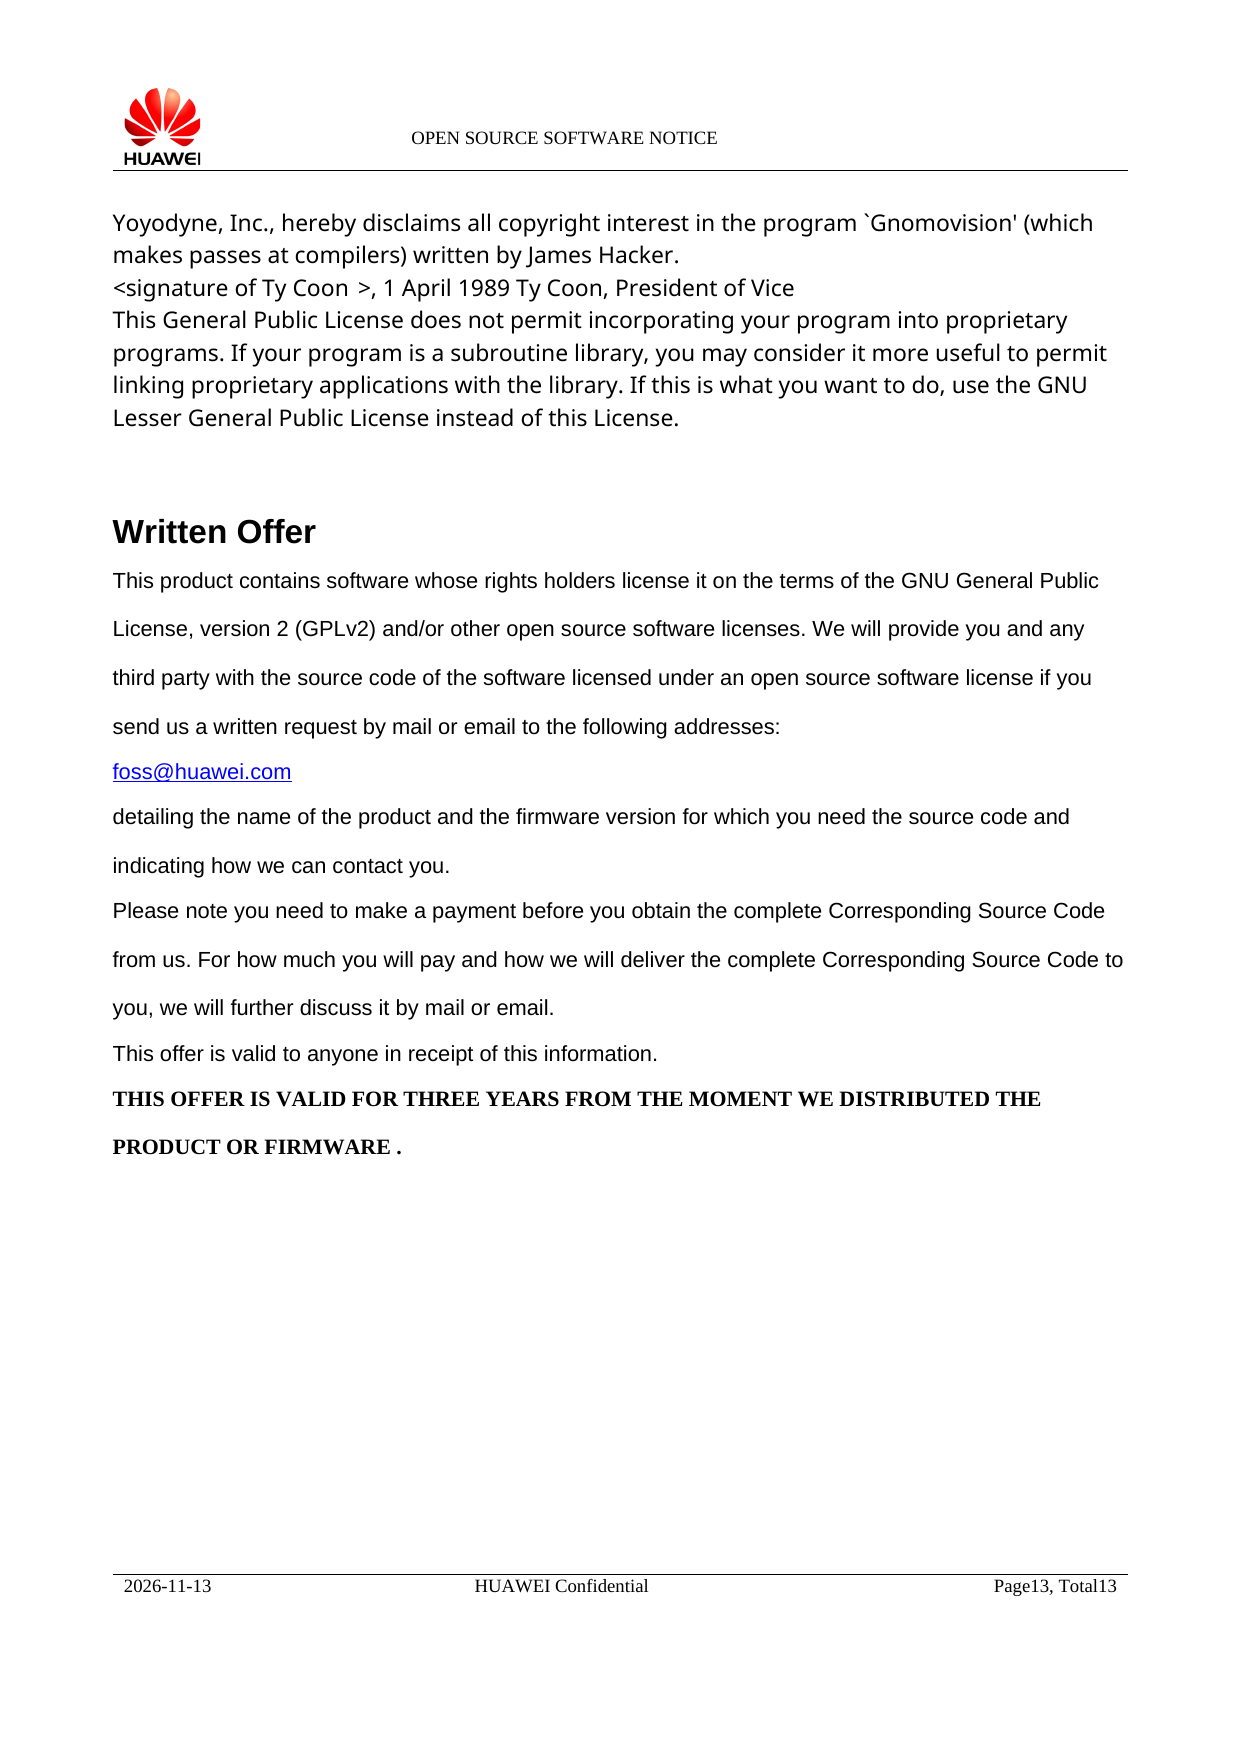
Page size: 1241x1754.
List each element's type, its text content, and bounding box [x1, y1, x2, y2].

text This General Public License does not permit incorporating your program into proprietary programs. If your program is a subroutine library, you may consider it more useful to permit linking proprietary applications with the library. If this is what you want to do, use the GNU Lesser General Public License instead of this License. [112, 304, 1128, 434]
text Written Offer [112, 499, 1128, 564]
text Please note you need to make a payment before you obtain the complete Corresponding Source Code from us. For how much you will pay and how we will deliver the complete Corresponding Source Code to you, we will further discuss it by mail or email. [112, 894, 1128, 1024]
text foss@huawei.com [112, 755, 1128, 788]
text <signature of Ty Coon >, 1 April 1989 Ty Coon, President of Vice [112, 271, 1128, 304]
text detailing the name of the product and the firmware version for which you need the source code and indicating how we can contact you. [112, 800, 1128, 882]
text This product contains software whose rights holders license it on the terms of the GNU General Public License, version 2 (GPLv2) and/or other open source software licenses. We will provide you and any third party with the source code of the software licensed under an open source software license if you send us a written request by mail or email to the following addresses: [112, 564, 1128, 743]
text Yoyodyne, Inc., hereby disclaims all copyright interest in the program `Gnomovision' (which makes passes at compilers) written by James Hacker. [112, 206, 1128, 271]
picture [124, 88, 201, 165]
text This offer is valid to anyone in receipt of this information. [112, 1037, 1128, 1069]
text This offer is valid for three years from the moment we distributed the product or firmware . [112, 1082, 1128, 1163]
